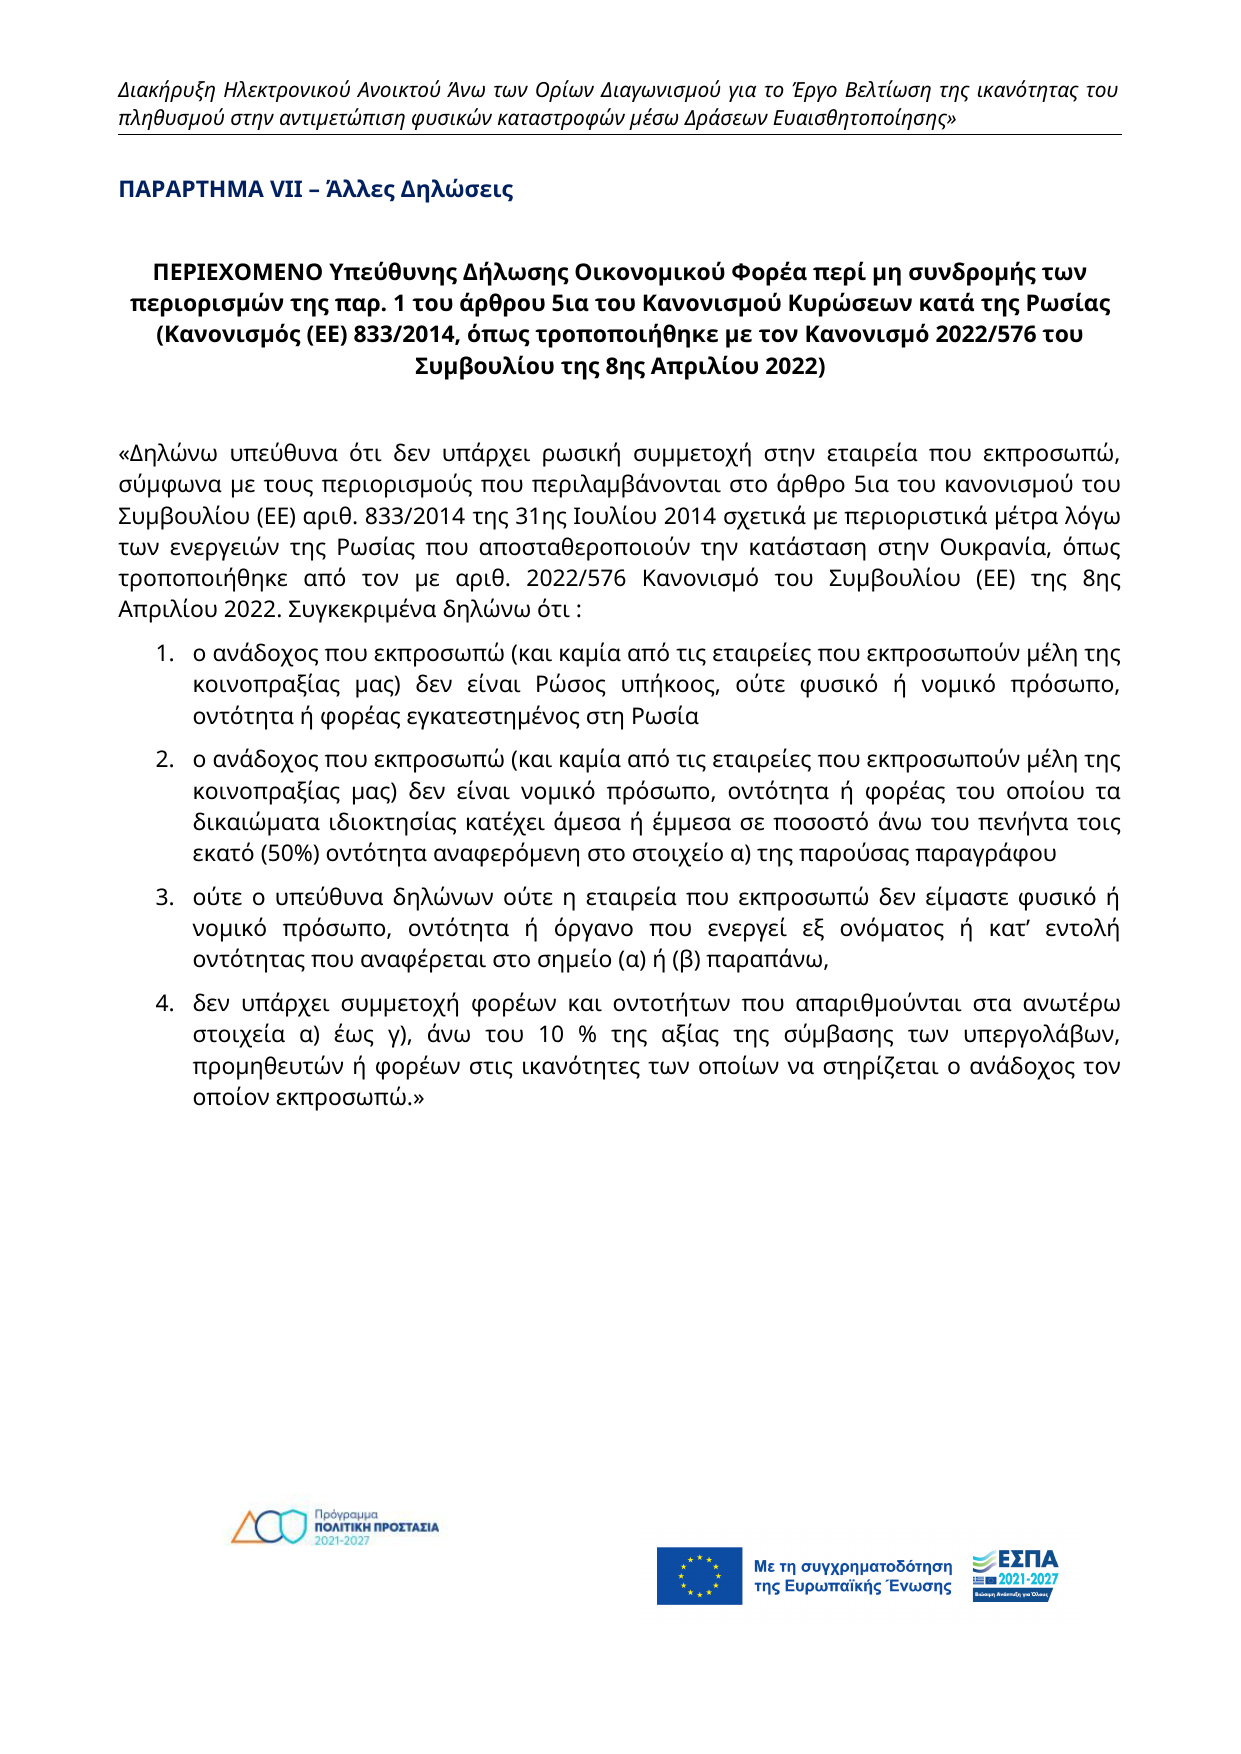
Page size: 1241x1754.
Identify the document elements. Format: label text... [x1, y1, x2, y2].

picture [634, 1525, 1080, 1628]
list ο ανάδοχος που εκπροσωπώ (και καμία από τις εταιρείες που εκπροσωπούν μέλη της κοινοπραξίας μας) δεν είναι Ρώσος υπήκοος, ούτε φυσικό ή νομικό πρόσωπο, οντότητα ή φορέας εγκατεστημένος στη Ρωσία [155, 637, 1122, 731]
text «Δηλώνω υπεύθυνα ότι δεν υπάρχει ρωσική συμμετοχή στην εταιρεία που εκπροσωπώ, σύμφωνα με τους περιορισμούς που περιλαμβάνονται στο άρθρο 5ια του κανονισμού του Συμβουλίου (ΕΕ) αριθ. 833/2014 της 31ης Ιουλίου 2014 σχετικά με περιοριστικά μέτρα λόγω των ενεργειών της Ρωσίας που αποσταθεροποιούν την κατάσταση στην Ουκρανία, όπως τροποποιήθηκε από τον με αριθ. 2022/576 Κανονισμό του Συμβουλίου (ΕΕ) της 8ης Απριλίου 2022. Συγκεκριμένα δηλώνω ότι : [118, 437, 1122, 624]
list δεν υπάρχει συμμετοχή φορέων και οντοτήτων που απαριθμούνται στα ανωτέρω στοιχεία α) έως γ), άνω του 10 % της αξίας της σύμβασης των υπεργολάβων, προμηθευτών ή φορέων στις ικανότητες των οποίων να στηρίζεται ο ανάδοχος τον οποίον εκπροσωπώ.» [155, 987, 1122, 1112]
subtitle ΠΑΡΑΡΤΗΜΑ VIΙ – Άλλες Δηλώσεις [118, 172, 1122, 204]
text ΠΕΡΙΕΧΟΜΕΝΟ Υπεύθυνης Δήλωσης Οικονομικού Φορέα περί μη συνδρομής των περιορισμών της παρ. 1 του άρθρου 5ια του Κανονισμού Κυρώσεων κατά της Ρωσίας (Κανονισμός (ΕΕ) 833/2014, όπως τροποποιήθηκε με τον Κανονισμό 2022/576 του Συμβουλίου της 8ης Απριλίου 2022) [118, 256, 1122, 381]
list ούτε ο υπεύθυνα δηλώνων ούτε η εταιρεία που εκπροσωπώ δεν είμαστε φυσικό ή νομικό πρόσωπο, οντότητα ή όργανο που ενεργεί εξ ονόματος ή κατ’ εντολή οντότητας που αναφέρεται στο σημείο (α) ή (β) παραπάνω, [155, 881, 1122, 974]
list ο ανάδοχος που εκπροσωπώ (και καμία από τις εταιρείες που εκπροσωπούν μέλη της κοινοπραξίας μας) δεν είναι νομικό πρόσωπο, οντότητα ή φορέας του οποίου τα δικαιώματα ιδιοκτησίας κατέχει άμεσα ή έμμεσα σε ποσοστό άνω του πενήντα τοις εκατό (50%) οντότητα αναφερόμενη στο στοιχείο α) της παρούσας παραγράφου [155, 743, 1122, 868]
